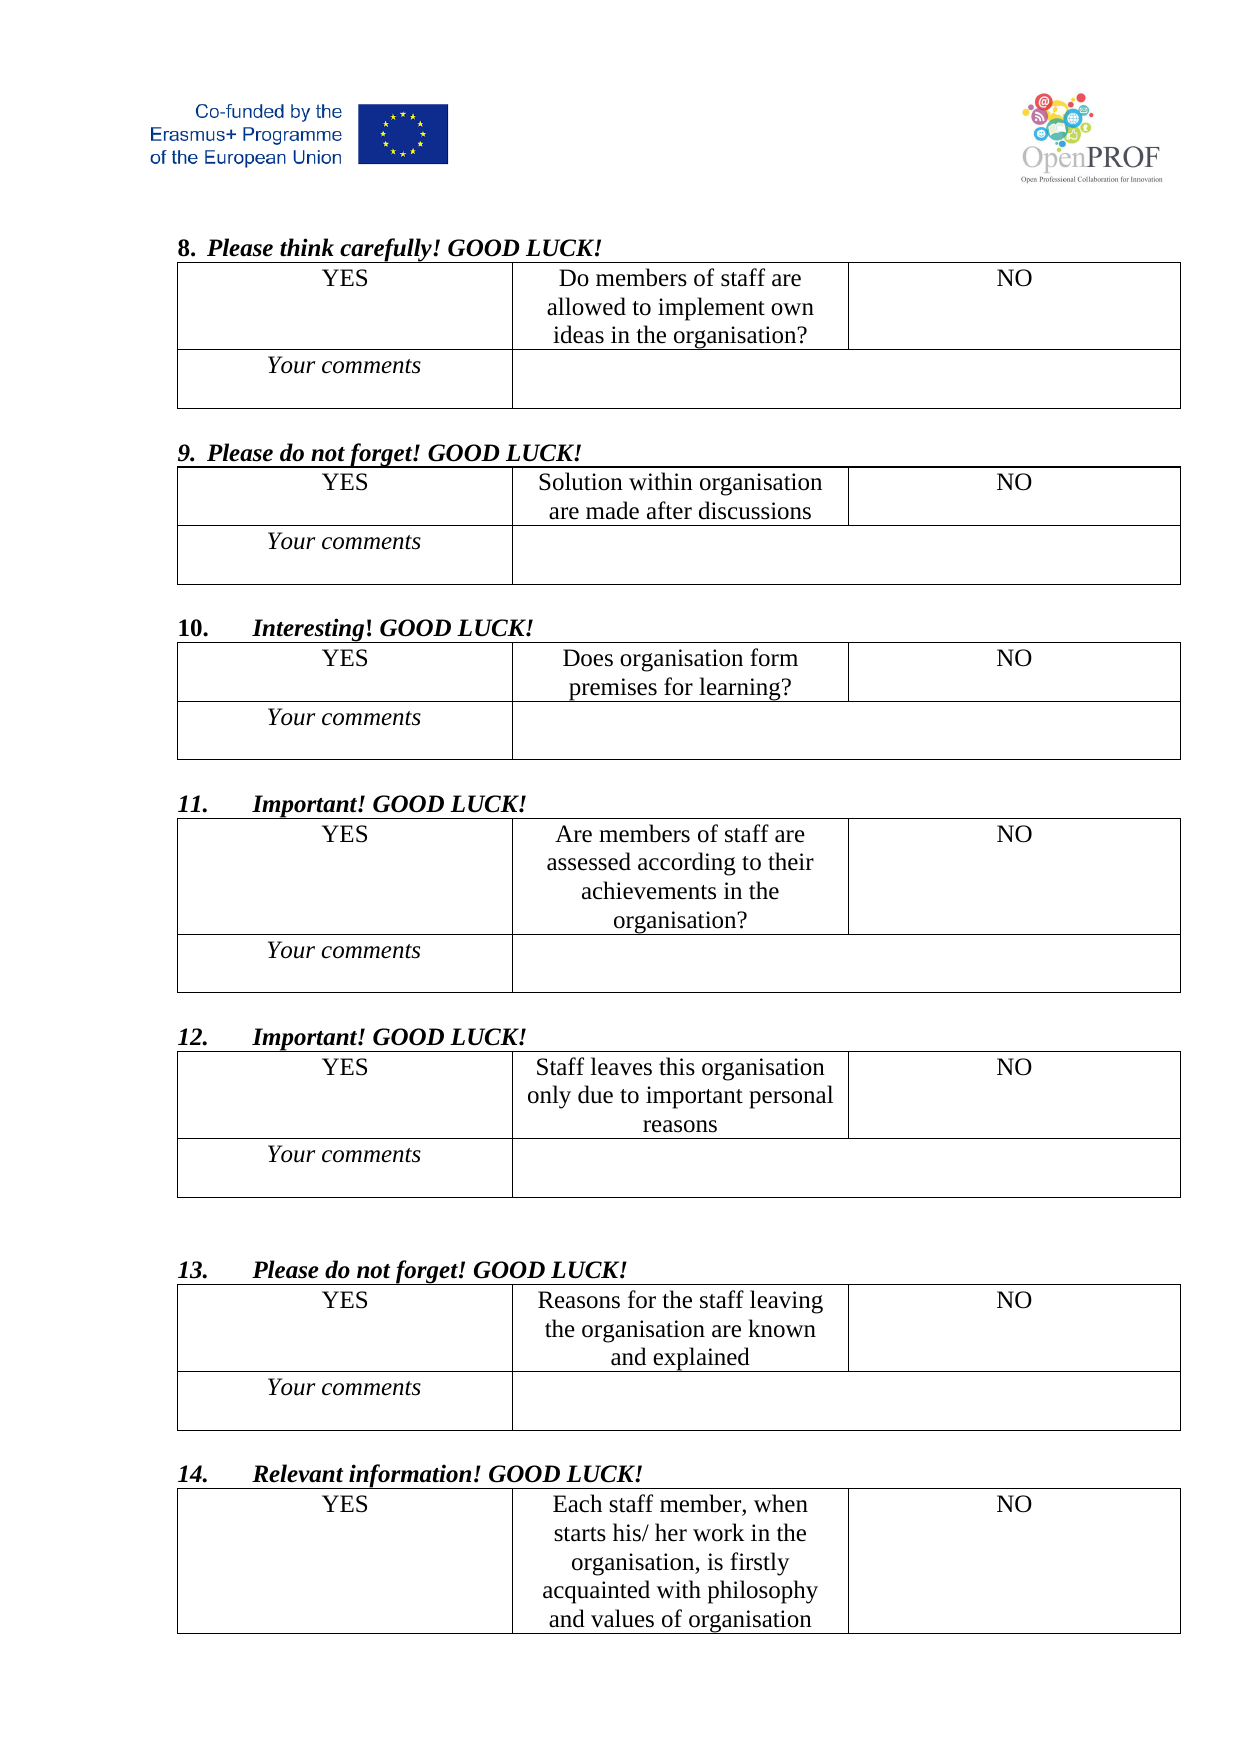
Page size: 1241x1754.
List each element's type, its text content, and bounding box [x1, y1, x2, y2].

table_header Are members of staff are assessed according to their achievements in the organisation? [513, 819, 848, 934]
table_header NO [849, 263, 1180, 349]
table_header NO [849, 643, 1180, 701]
list Please do not forget! GOOD LUCK! [177, 1255, 1181, 1284]
table_cell Your comments [178, 702, 512, 759]
table_cell Your comments [178, 526, 512, 583]
table_cell [513, 702, 1180, 759]
table_header YES [178, 1052, 512, 1138]
table_cell [513, 350, 1180, 408]
table_header Staff leaves this organisation only due to important personal reasons [513, 1052, 848, 1138]
table_header YES [178, 1285, 512, 1371]
table_header NO [849, 1489, 1180, 1633]
table_header YES [178, 643, 512, 701]
list Please do not forget! GOOD LUCK! [177, 438, 1181, 466]
table_header YES [178, 1489, 512, 1633]
table_header Reasons for the staff leaving the organisation are known and explained [513, 1285, 848, 1371]
table_cell Your comments [178, 935, 512, 992]
table_cell Your comments [178, 350, 512, 408]
table_header YES [178, 468, 512, 525]
table_header Do members of staff are allowed to implement own ideas in the organisation? [513, 263, 848, 349]
list Please think carefully! GOOD LUCK! [177, 233, 1181, 262]
table_header Solution within organisation are made after discussions [513, 468, 848, 525]
table_header NO [849, 819, 1180, 934]
table_cell Your comments [178, 1139, 512, 1197]
list Important! GOOD LUCK! [177, 1022, 1181, 1051]
table_header NO [849, 1052, 1180, 1138]
picture [1013, 87, 1164, 189]
table_cell Your comments [178, 1372, 512, 1430]
table_cell [513, 935, 1180, 992]
table_header Does organisation form premises for learning? [513, 643, 848, 701]
table_header YES [178, 819, 512, 934]
table_cell [513, 526, 1180, 583]
table_header YES [178, 263, 512, 349]
table_cell [513, 1139, 1180, 1197]
table_header NO [849, 1285, 1180, 1371]
list Interesting! GOOD LUCK! [177, 613, 1181, 642]
table_cell [513, 1372, 1180, 1430]
list Important! GOOD LUCK! [177, 789, 1181, 818]
list Relevant information! GOOD LUCK! [177, 1459, 1181, 1488]
picture [132, 87, 463, 181]
table_header Each staff member, when starts his/ her work in the organisation, is firstly acquainted with philosophy and values of organisation [513, 1489, 848, 1633]
table_header NO [849, 468, 1180, 525]
